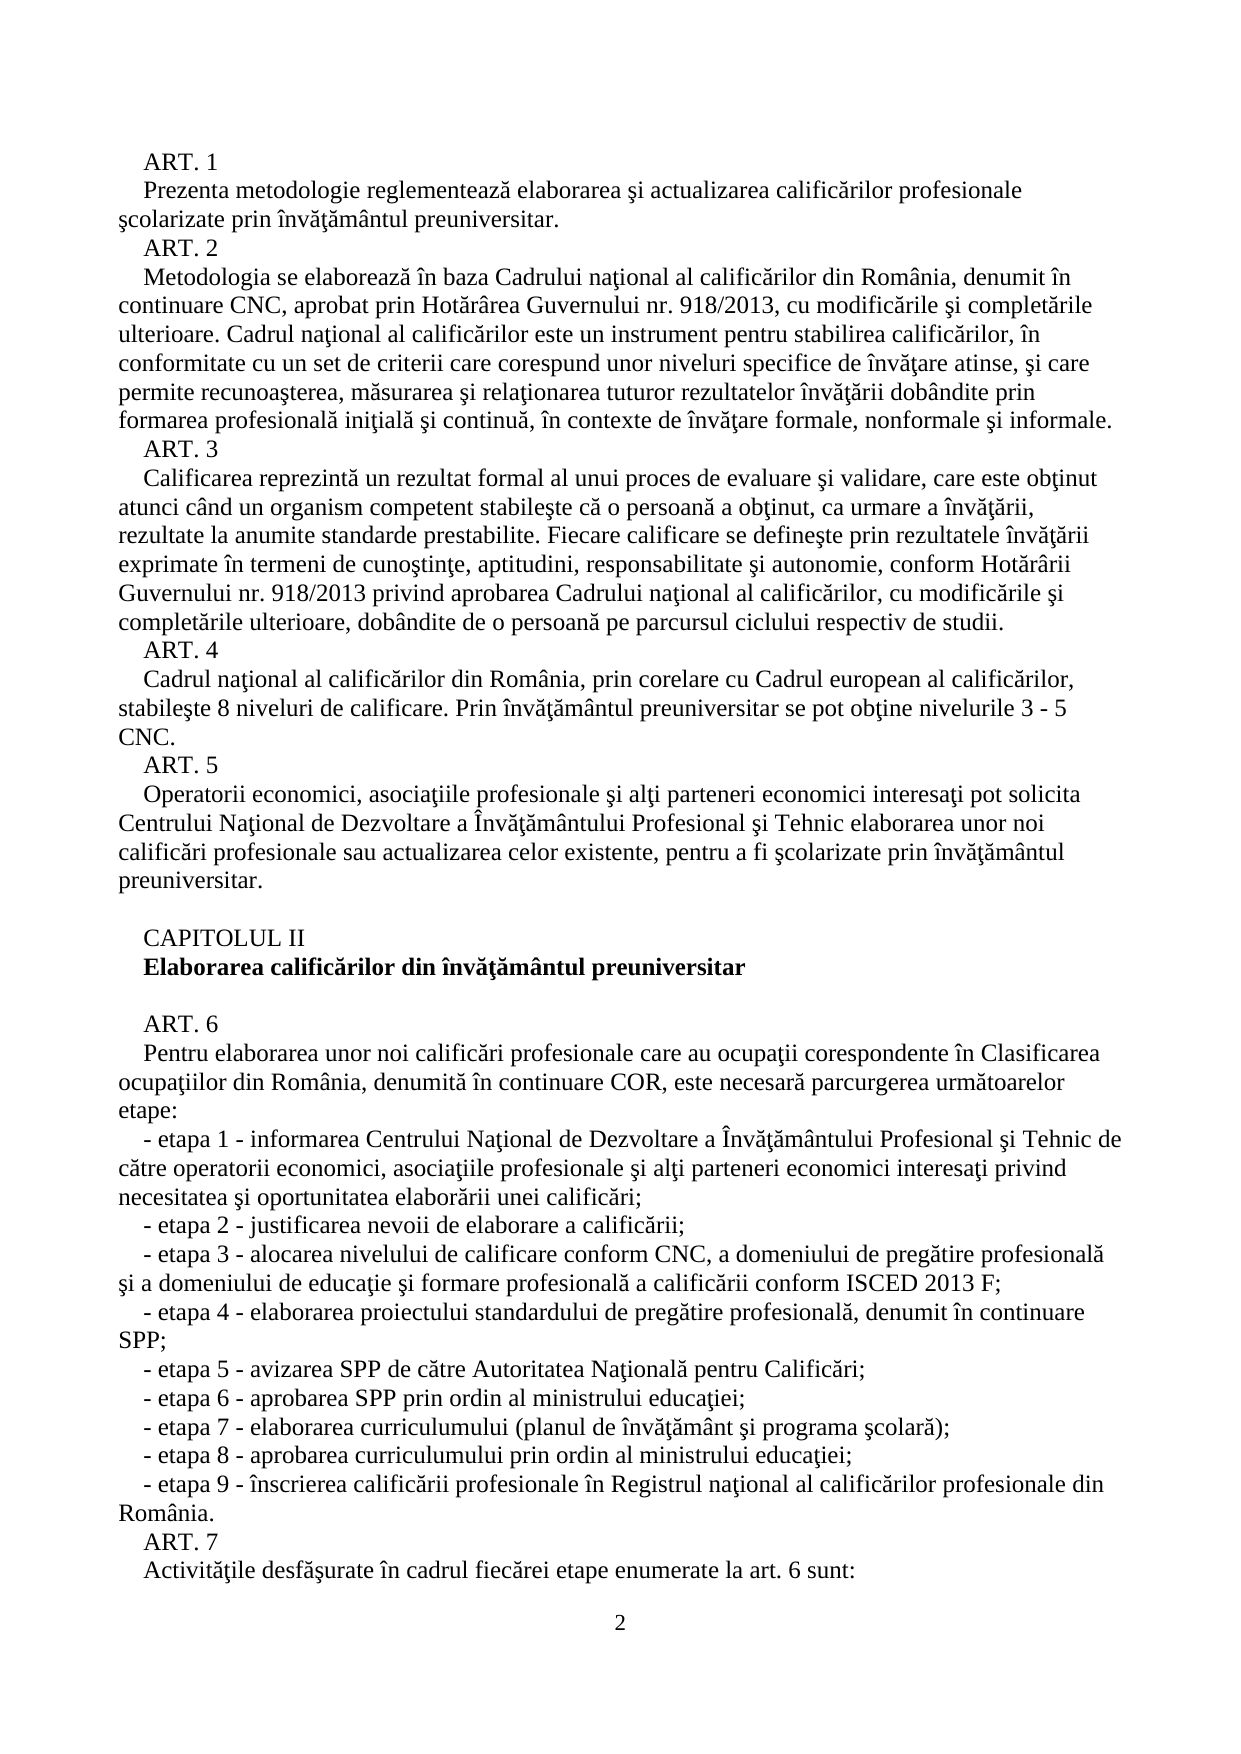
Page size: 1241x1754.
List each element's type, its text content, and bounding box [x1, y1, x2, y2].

text ART. 3 [118, 434, 1122, 463]
text - etapa 1 - informarea Centrului Naţional de Dezvoltare a Învăţământului Profesional şi Tehnic de către operatorii economici, asociaţiile profesionale şi alţi parteneri economici interesaţi privind necesitatea şi oportunitatea elaborării unei calificări; [118, 1124, 1122, 1211]
text ART. 5 [118, 751, 1122, 779]
text ART. 7 [118, 1527, 1122, 1556]
text - etapa 3 - alocarea nivelului de calificare conform CNC, a domeniului de pregătire profesională şi a domeniului de educaţie şi formare profesională a calificării conform ISCED 2013 F; [118, 1239, 1122, 1297]
text Operatorii economici, asociaţiile profesionale şi alţi parteneri economici interesaţi pot solicita Centrului Naţional de Dezvoltare a Învăţământului Profesional şi Tehnic elaborarea unor noi calificări profesionale sau actualizarea celor existente, pentru a fi şcolarizate prin învăţământul preuniversitar. [118, 779, 1122, 894]
text - etapa 7 - elaborarea curriculumului (planul de învăţământ şi programa şcolară); [118, 1412, 1122, 1441]
text - etapa 9 - înscrierea calificării profesionale în Registrul naţional al calificărilor profesionale din România. [118, 1469, 1122, 1527]
text Activităţile desfăşurate în cadrul fiecărei etape enumerate la art. 6 sunt: [118, 1556, 1122, 1584]
text CAPITOLUL II [118, 923, 1122, 952]
text ART. 6 [118, 1009, 1122, 1038]
text - etapa 6 - aprobarea SPP prin ordin al ministrului educaţiei; [118, 1383, 1122, 1412]
text - etapa 8 - aprobarea curriculumului prin ordin al ministrului educaţiei; [118, 1441, 1122, 1469]
text Metodologia se elaborează în baza Cadrului naţional al calificărilor din România, denumit în continuare CNC, aprobat prin Hotărârea Guvernului nr. 918/2013, cu modificările şi completările ulterioare. Cadrul naţional al calificărilor este un instrument pentru stabilirea calificărilor, în conformitate cu un set de criterii care corespund unor niveluri specifice de învăţare atinse, şi care permite recunoaşterea, măsurarea şi relaţionarea tuturor rezultatelor învăţării dobândite prin formarea profesională iniţială şi continuă, în contexte de învăţare formale, nonformale şi informale. [118, 262, 1122, 434]
text - etapa 4 - elaborarea proiectului standardului de pregătire profesională, denumit în continuare SPP; [118, 1297, 1122, 1354]
text ART. 4 [118, 636, 1122, 664]
text ART. 1 [118, 147, 1122, 176]
text ART. 2 [118, 233, 1122, 262]
text Elaborarea calificărilor din învăţământul preuniversitar [118, 952, 1122, 981]
text Prezenta metodologie reglementează elaborarea şi actualizarea calificărilor profesionale şcolarizate prin învăţământul preuniversitar. [118, 176, 1122, 233]
text Calificarea reprezintă un rezultat formal al unui proces de evaluare şi validare, care este obţinut atunci când un organism competent stabileşte că o persoană a obţinut, ca urmare a învăţării, rezultate la anumite standarde prestabilite. Fiecare calificare se defineşte prin rezultatele învăţării exprimate în termeni de cunoştinţe, aptitudini, responsabilitate şi autonomie, conform Hotărârii Guvernului nr. 918/2013 privind aprobarea Cadrului naţional al calificărilor, cu modificările şi completările ulterioare, dobândite de o persoană pe parcursul ciclului respectiv de studii. [118, 463, 1122, 636]
text Pentru elaborarea unor noi calificări profesionale care au ocupaţii corespondente în Clasificarea ocupaţiilor din România, denumită în continuare COR, este necesară parcurgerea următoarelor etape: [118, 1038, 1122, 1124]
text - etapa 2 - justificarea nevoii de elaborare a calificării; [118, 1211, 1122, 1239]
text - etapa 5 - avizarea SPP de către Autoritatea Naţională pentru Calificări; [118, 1354, 1122, 1383]
text Cadrul naţional al calificărilor din România, prin corelare cu Cadrul european al calificărilor, stabileşte 8 niveluri de calificare. Prin învăţământul preuniversitar se pot obţine nivelurile 3 - 5 CNC. [118, 664, 1122, 751]
